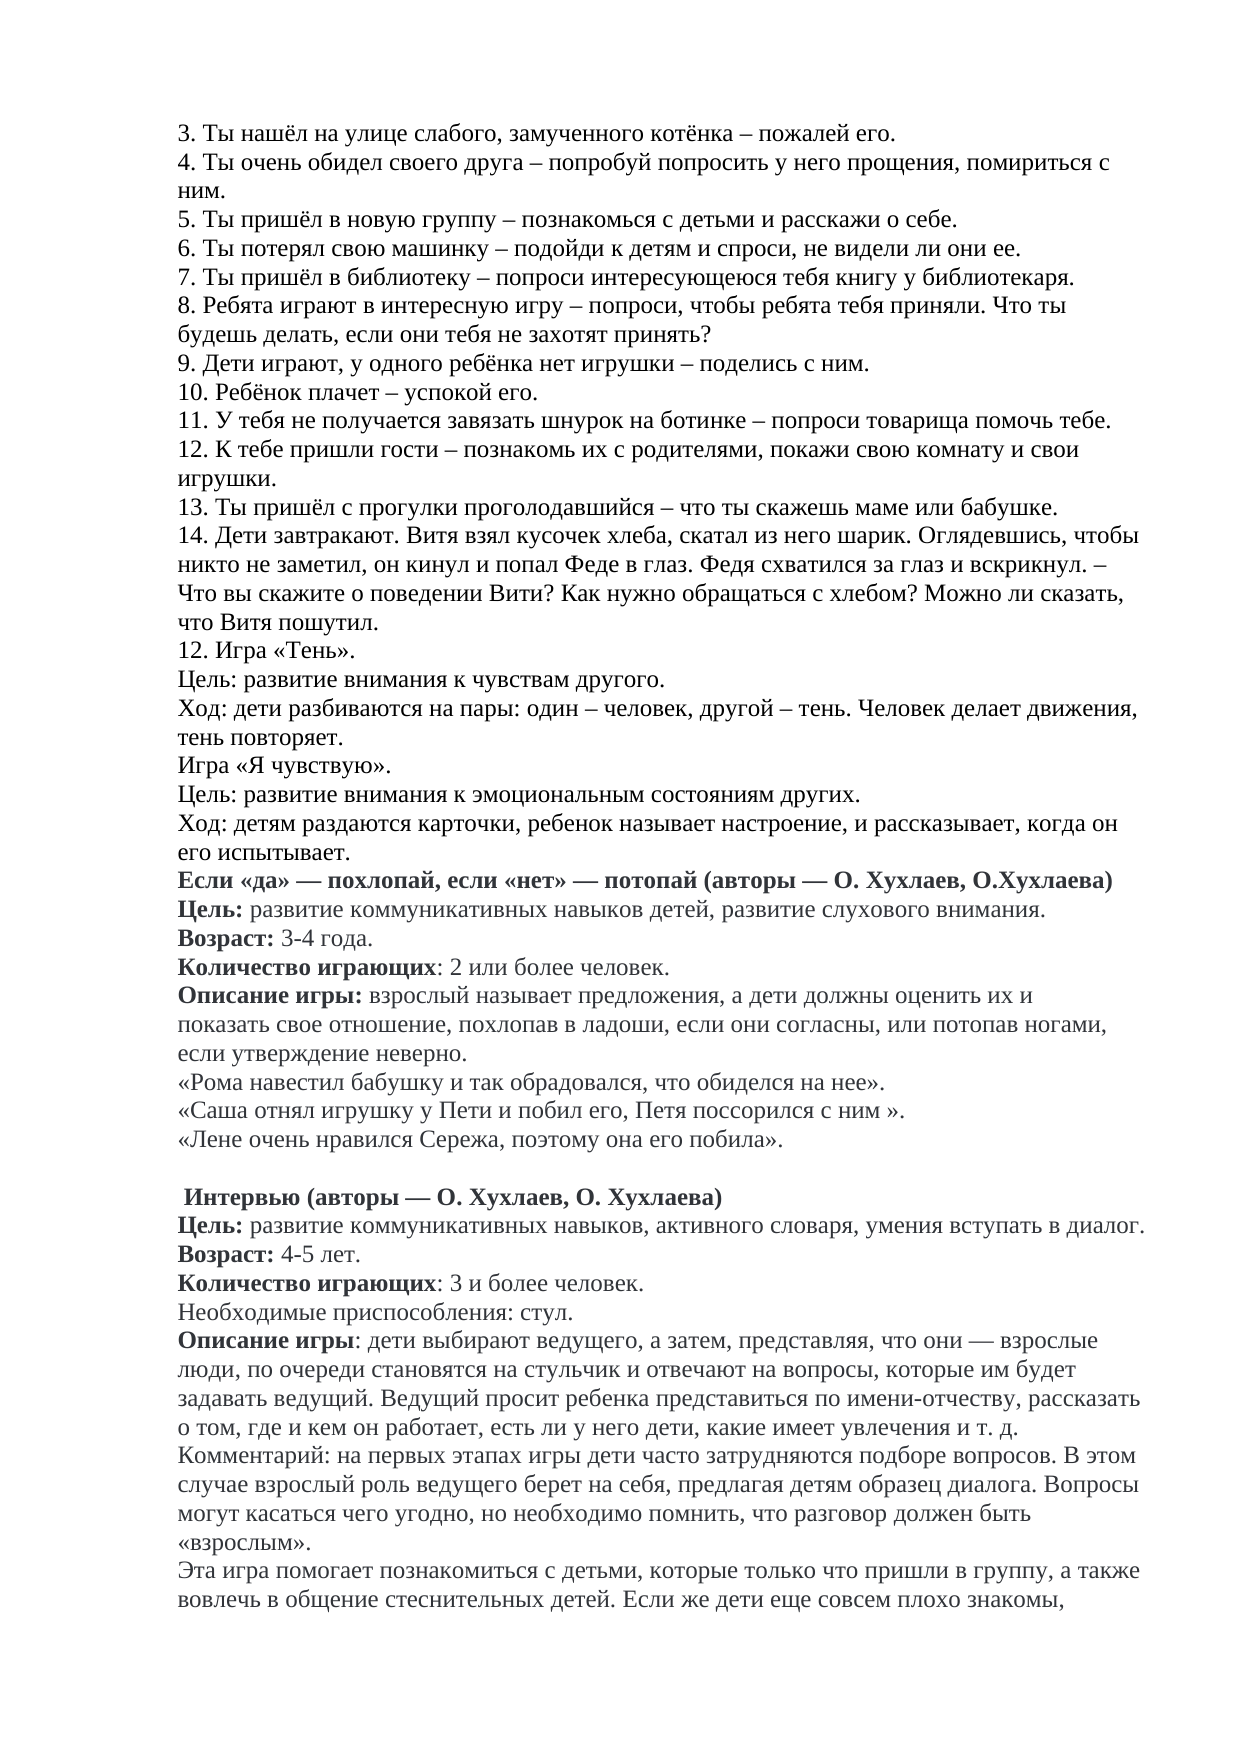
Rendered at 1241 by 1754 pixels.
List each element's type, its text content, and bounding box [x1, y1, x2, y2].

text «Рома навестил бабушку и так обрадовался, что обиделся на нее». [177, 1067, 1152, 1096]
text Количество играющих: 3 и более человек. [177, 1268, 1152, 1297]
text Описание игры: дети выбирают ведущего, а затем, представляя, что они — взрослые люди, по очереди становятся на стульчик и отвечают на вопросы, которые им будет задавать ведущий. Ведущий просит ребенка представиться по имени-отчеству, рассказать о том, где и кем он работает, есть ли у него дети, какие имеет увлечения и т. д. [177, 1326, 1152, 1441]
text Ход: дети разбиваются на пары: один – человек, другой – тень. Человек делает движения, тень повторяет. [177, 693, 1152, 751]
text 7. Ты пришёл в библиотеку – попроси интересующеюся тебя книгу у библиотекаря. [177, 262, 1152, 291]
text Цель: развитие внимания к чувствам другого. [177, 664, 1152, 693]
text Интервью (авторы — О. Хухлаев, О. Хухлаева) [177, 1182, 1152, 1211]
text 14. Дети завтракают. Витя взял кусочек хлеба, скатал из него шарик. Оглядевшись, чтобы никто не заметил, он кинул и попал Феде в глаз. Федя схватился за глаз и вскрикнул. – Что вы скажите о поведении Вити? Как нужно обращаться с хлебом? Можно ли сказать, что Витя пошутил. [177, 521, 1152, 636]
text 3. Ты нашёл на улице слабого, замученного котёнка – пожалей его. [177, 118, 1152, 147]
text Цель: развитие коммуникативных навыков, активного словаря, умения вступать в диалог. [177, 1211, 1152, 1239]
text «Саша отнял игрушку у Пети и побил его, Петя поссорился с ним ». [177, 1096, 1152, 1124]
text 13. Ты пришёл с прогулки проголодавшийся – что ты скажешь маме или бабушке. [177, 492, 1152, 521]
text Возраст: 3-4 года. [177, 923, 1152, 952]
text Цель: развитие внимания к эмоциональным состояниям других. [177, 779, 1152, 808]
text Если «да» — похлопай, если «нет» — потопай (авторы — О. Хухлаев, О.Хухлаева) [177, 866, 1152, 894]
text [177, 1556, 1152, 1613]
text 12. Игра «Тень». [177, 636, 1152, 664]
text Возраст: 4-5 лет. [177, 1239, 1152, 1268]
text Цель: развитие коммуникативных навыков детей, развитие слухового внимания. [177, 894, 1152, 923]
text Комментарий: на первых этапах игры дети часто затрудняются подборе вопросов. В этом случае взрослый роль ведущего берет на себя, предлагая детям образец диалога. Вопросы могут касаться чего угодно, но необходимо помнить, что разговор должен быть «взрослым». [177, 1441, 1152, 1556]
text 8. Ребята играют в интересную игру – попроси, чтобы ребята тебя приняли. Что ты будешь делать, если они тебя не захотят принять? [177, 291, 1152, 348]
text 11. У тебя не получается завязать шнурок на ботинке – попроси товарища помочь тебе. [177, 406, 1152, 434]
text Необходимые приспособления: стул. [177, 1297, 1152, 1326]
text 6. Ты потерял свою машинку – подойди к детям и спроси, не видели ли они ее. [177, 233, 1152, 262]
text 10. Ребёнок плачет – успокой его. [177, 377, 1152, 406]
text 9. Дети играют, у одного ребёнка нет игрушки – поделись с ним. [177, 348, 1152, 377]
text «Лене очень нравился Сережа, поэтому она его побила». [177, 1124, 1152, 1153]
text Ход: детям раздаются карточки, ребенок называет настроение, и рассказывает, когда он его испытывает. [177, 808, 1152, 866]
text Описание игры: взрослый называет предложения, а дети должны оценить их и показать свое отношение, похлопав в ладоши, если они согласны, или потопав ногами, если утверждение неверно. [177, 981, 1152, 1067]
text 5. Ты пришёл в новую группу – познакомься с детьми и расскажи о себе. [177, 204, 1152, 233]
text 4. Ты очень обидел своего друга – попробуй попросить у него прощения, помириться с ним. [177, 147, 1152, 204]
text 12. К тебе пришли гости – познакомь их с родителями, покажи свою комнату и свои игрушки. [177, 434, 1152, 492]
text Игра «Я чувствую». [177, 751, 1152, 779]
text Количество играющих: 2 или более человек. [177, 952, 1152, 981]
